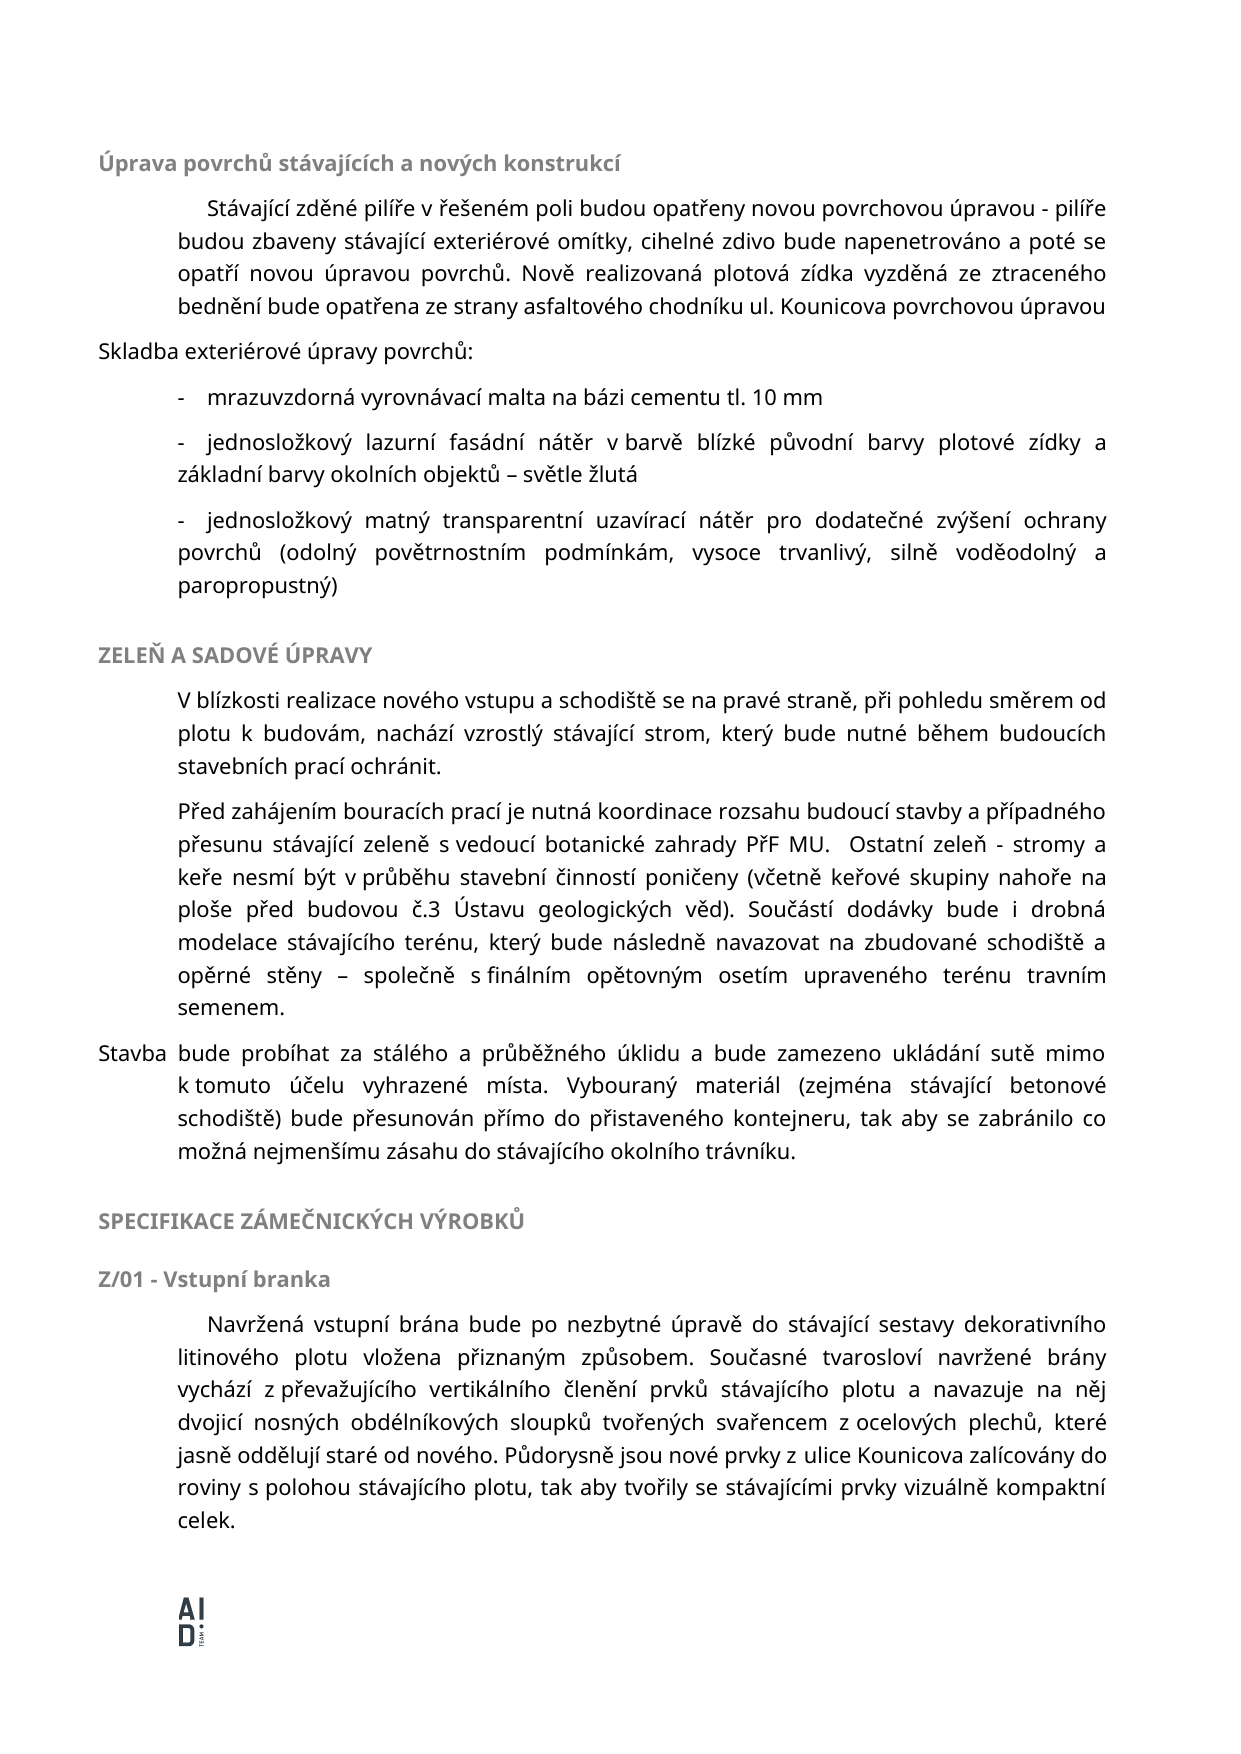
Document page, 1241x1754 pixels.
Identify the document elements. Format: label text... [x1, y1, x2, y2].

picture [177, 1596, 206, 1647]
text zeleň a Sadové úpravy [98, 640, 1107, 670]
text Stávající zděné pilíře v řešeném poli budou opatřeny novou povrchovou úpravou - pilíře budou zbaveny stávající exteriérové omítky, cihelné zdivo bude napenetrováno a poté se opatří novou úpravou povrchů. Nově realizovaná plotová zídka vyzděná ze ztraceného bednění bude opatřena ze strany asfaltového chodníku ul. Kounicova povrchovou úpravou [177, 193, 1107, 321]
list jednosložkový matný transparentní uzavírací nátěr pro dodatečné zvýšení ochrany povrchů (odolný povětrnostním podmínkám, vysoce trvanlivý, silně voděodolný a paropropustný) [177, 504, 1107, 600]
text Skladba exteriérové úpravy povrchů: [98, 336, 1107, 366]
list mrazuvzdorná vyrovnávací malta na bázi cementu tl. 10 mm [177, 381, 1107, 411]
text Úprava povrchů stávajících a nových konstrukcí [98, 148, 1107, 177]
text Z/01 - Vstupní branka [98, 1263, 1107, 1293]
text Specifikace zámečnických výrobků [98, 1206, 1107, 1236]
text Stavba bude probíhat za stálého a průběžného úklidu a bude zamezeno ukládání sutě mimo k tomuto účelu vyhrazené místa. Vybouraný materiál (zejména stávající betonové schodiště) bude přesunován přímo do přistaveného kontejneru, tak aby se zabránilo co možná nejmenšímu zásahu do stávajícího okolního trávníku. [98, 1037, 1107, 1165]
list jednosložkový lazurní fasádní nátěr v barvě blízké původní barvy plotové zídky a základní barvy okolních objektů – světle žlutá [177, 427, 1107, 489]
text Navržená vstupní brána bude po nezbytné úpravě do stávající sestavy dekorativního litinového plotu vložena přiznaným způsobem. Současné tvarosloví navržené brány vychází z převažujícího vertikálního členění prvků stávajícího plotu a navazuje na něj dvojicí nosných obdélníkových sloupků tvořených svařencem z ocelových plechů, které jasně oddělují staré od nového. Půdorysně jsou nové prvky z ulice Kounicova zalícovány do roviny s polohou stávajícího plotu, tak aby tvořily se stávajícími prvky vizuálně kompaktní celek. [177, 1309, 1107, 1535]
text V blízkosti realizace nového vstupu a schodiště se na pravé straně, při pohledu směrem od plotu k budovám, nachází vzrostlý stávající strom, který bude nutné během budoucích stavebních prací ochránit. [98, 685, 1107, 781]
text Před zahájením bouracích prací je nutná koordinace rozsahu budoucí stavby a případného přesunu stávající zeleně s vedoucí botanické zahrady PřF MU. Ostatní zeleň - stromy a keře nesmí být v průběhu stavební činností poničeny (včetně keřové skupiny nahoře na ploše před budovou č.3 Ústavu geologických věd). Součástí dodávky bude i drobná modelace stávajícího terénu, který bude následně navazovat na zbudované schodiště a opěrné stěny – společně s finálním opětovným osetím upraveného terénu travním semenem. [98, 796, 1107, 1022]
